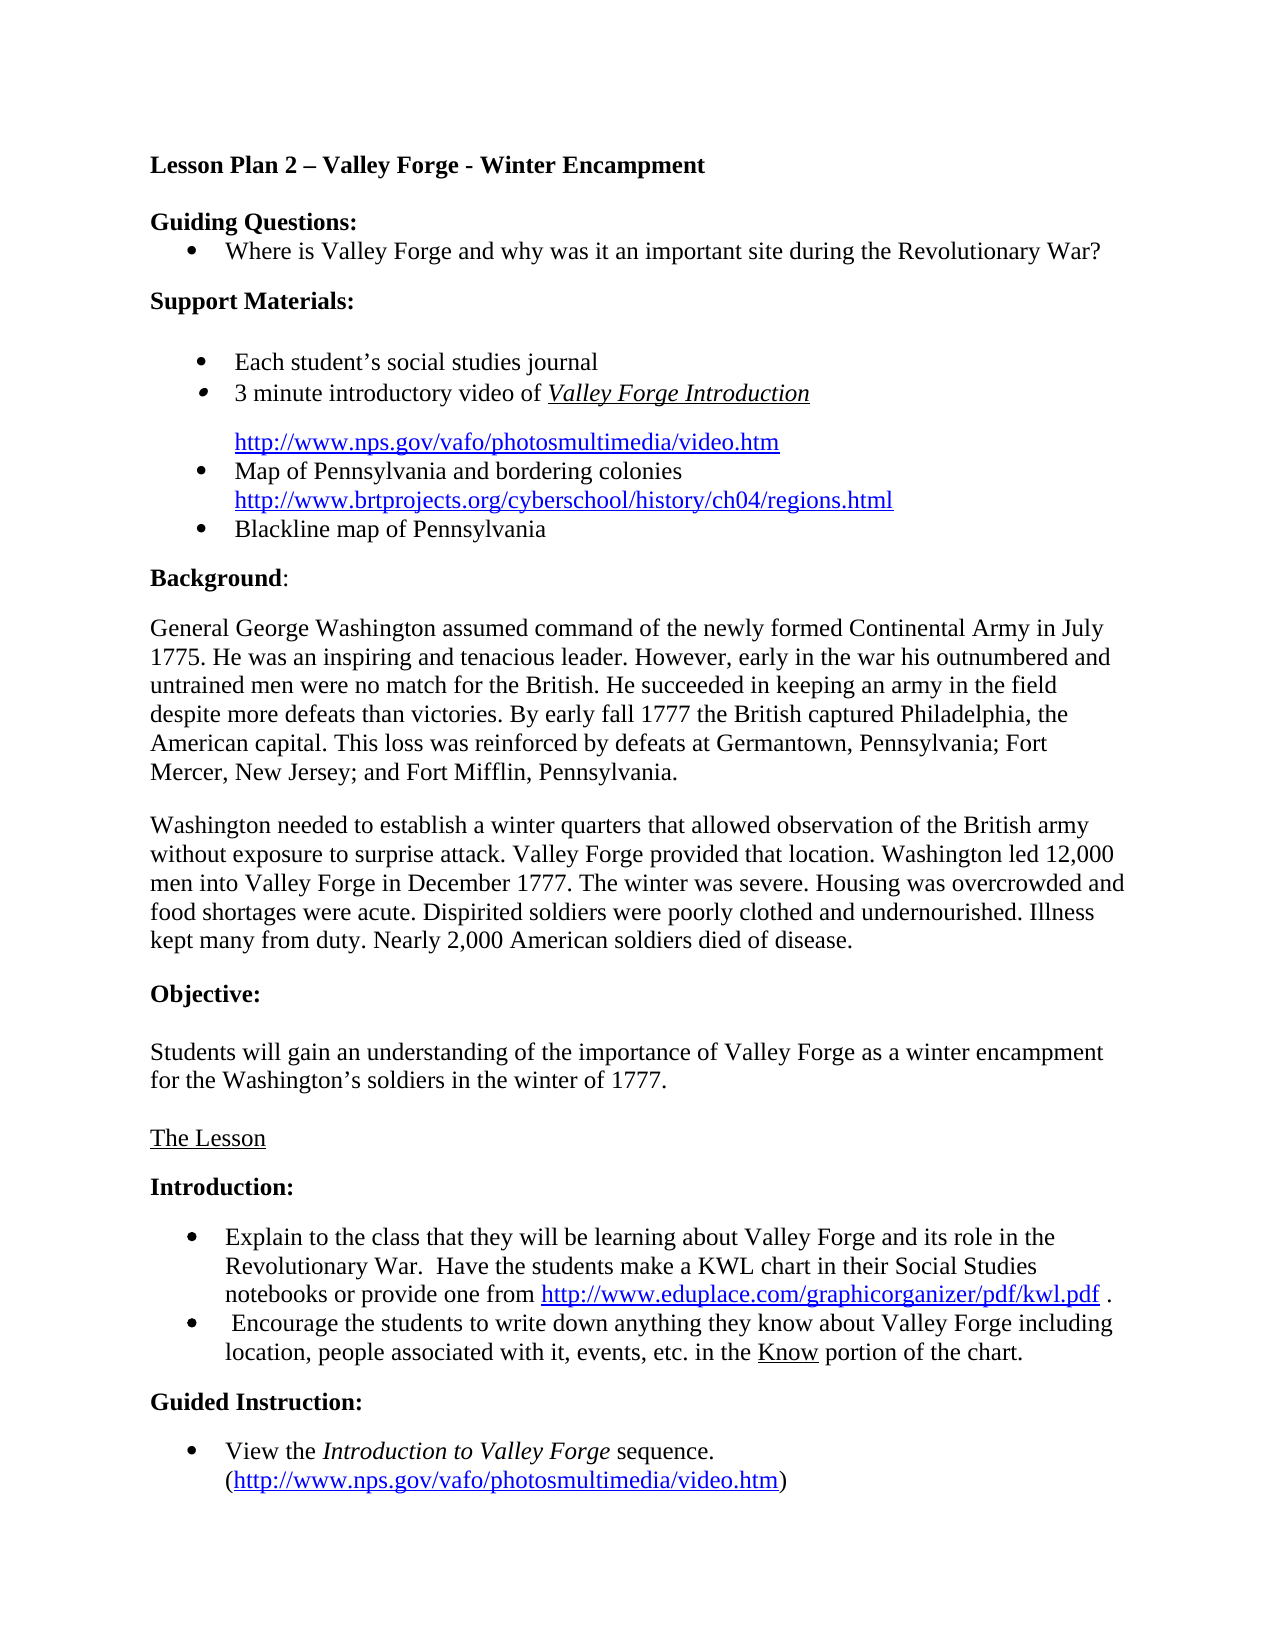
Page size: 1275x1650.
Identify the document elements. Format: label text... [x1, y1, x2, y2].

list Where is Valley Forge and why was it an important site during the Revolutionary War? [187, 236, 1125, 265]
text Objective: [150, 979, 1125, 1008]
text Lesson Plan 2 – Valley Forge - Winter Encampment [150, 150, 1125, 179]
text Guided Instruction: [150, 1387, 1125, 1415]
text Support Materials: [150, 286, 1125, 314]
list http://www.nps.gov/vafo/photosmultimedia/video.htm [234, 427, 1125, 456]
list 3 minute introductory video of Valley Forge Introduction [197, 378, 1125, 407]
list Blackline map of Pennsylvania [197, 514, 1125, 542]
list Explain to the class that they will be learning about Valley Forge and its role in the Revolutionary War. Have the students make a KWL chart in their Social Studies notebooks or provide one from http://www.eduplace.com/graphicorganizer/pdf/kwl.pdf . [187, 1222, 1125, 1308]
list Each student’s social studies journal [197, 344, 1125, 378]
list View the Introduction to Valley Forge sequence. (http://www.nps.gov/vafo/photosmultimedia/video.htm) [187, 1436, 1125, 1494]
list Map of Pennsylvania and bordering colonies http://www.brtprojects.org/cyberschool/history/ch04/regions.html [197, 456, 1125, 514]
text Students will gain an understanding of the importance of Valley Forge as a winter encampment for the Washington’s soldiers in the winter of 1777. [150, 1037, 1125, 1094]
text Background: [150, 563, 1125, 592]
text General George Washington assumed command of the newly formed Continental Army in July 1775. He was an inspiring and tenacious leader. However, early in the war his outnumbered and untrained men were no match for the British. He succeeded in keeping an army in the field despite more defeats than victories. By early fall 1777 the British captured Philadelphia, the American capital. This loss was reinforced by defeats at Germantown, Pennsylvania; Fort Mercer, New Jersey; and Fort Mifflin, Pennsylvania. [150, 613, 1125, 785]
text The Lesson [150, 1123, 1125, 1152]
text Guiding Questions: [150, 207, 1125, 236]
text Washington needed to establish a winter quarters that allowed observation of the British army without exposure to surprise attack. Valley Forge provided that location. Washington led 12,000 men into Valley Forge in December 1777. The winter was severe. Housing was overcrowded and food shortages were acute. Dispirited soldiers were poorly clothed and undernourished. Illness kept many from duty. Nearly 2,000 American soldiers died of disease. [150, 810, 1125, 954]
list Encourage the students to write down anything they know about Valley Forge including location, people associated with it, events, etc. in the Know portion of the chart. [187, 1308, 1125, 1366]
text Introduction: [150, 1172, 1125, 1201]
